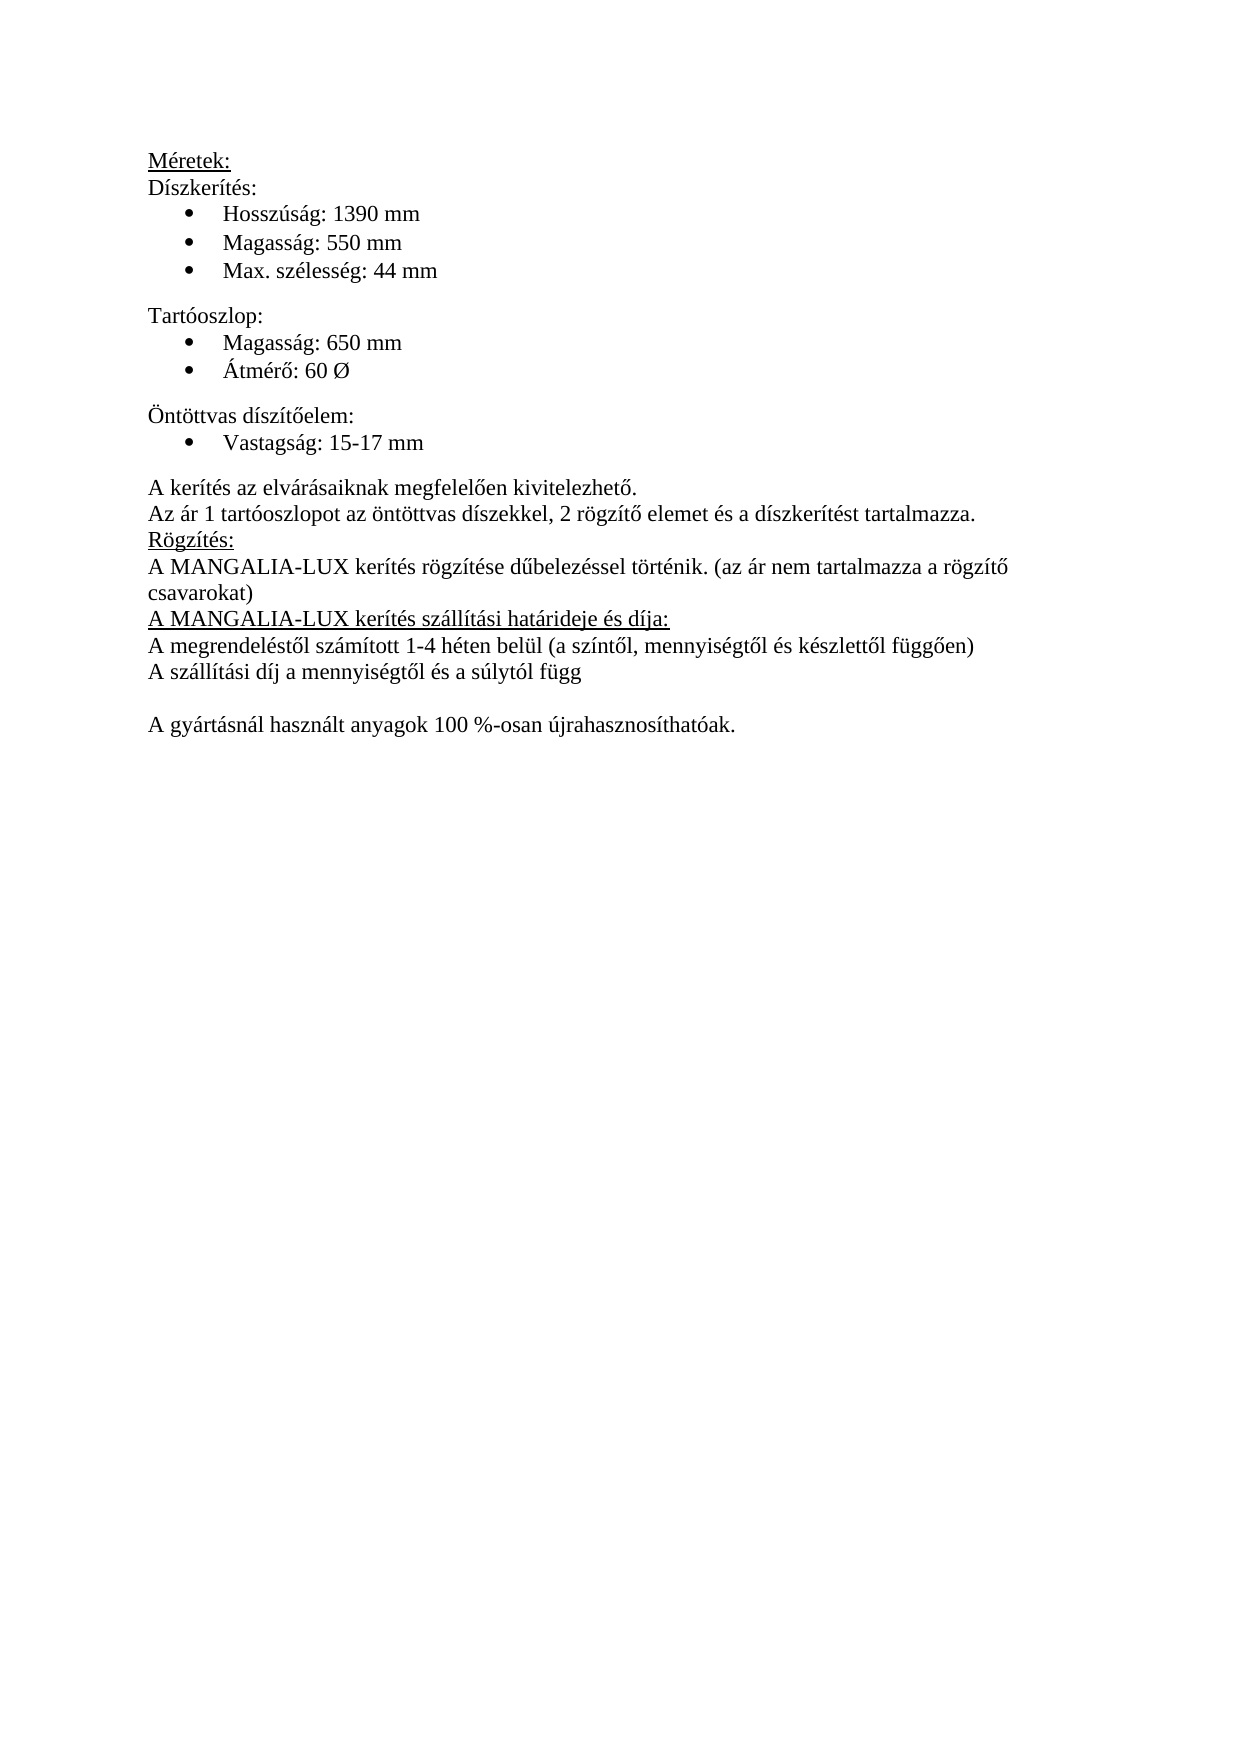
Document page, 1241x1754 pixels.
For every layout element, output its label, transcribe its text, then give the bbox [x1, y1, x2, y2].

text Öntöttvas díszítőelem: [148, 402, 1093, 428]
text A szállítási díj a mennyiségtől és a súlytól függ [148, 658, 1093, 684]
text A megrendeléstől számított 1-4 héten belül (a színtől, mennyiségtől és készlettől függően) [148, 632, 1093, 658]
list Max. szélesség: 44 mm [185, 257, 1093, 283]
text Méretek: [148, 148, 1093, 174]
list Átmérő: 60 Ø [185, 357, 1093, 383]
text Rögzítés: [148, 526, 1093, 553]
text Az ár 1 tartóoszlopot az öntöttvas díszekkel, 2 rögzítő elemet és a díszkerítést tartalmazza. [148, 500, 1093, 526]
text Díszkerítés: [148, 174, 1093, 200]
text A gyártásnál használt anyagok 100 %-osan újrahasznosíthatóak. [148, 711, 1093, 737]
list Magasság: 650 mm [185, 329, 1093, 355]
text A MANGALIA-LUX kerítés rögzítése dűbelezéssel történik. (az ár nem tartalmazza a rögzítő csavarokat) [148, 553, 1093, 605]
text A MANGALIA-LUX kerítés szállítási határideje és díja: [148, 605, 1093, 632]
list Hosszúság: 1390 mm [185, 200, 1093, 227]
text A kerítés az elvárásaiknak megfelelően kivitelezhető. [148, 474, 1093, 500]
list Magasság: 550 mm [185, 229, 1093, 255]
list Vastagság: 15-17 mm [185, 428, 1093, 455]
text Tartóoszlop: [148, 302, 1093, 329]
